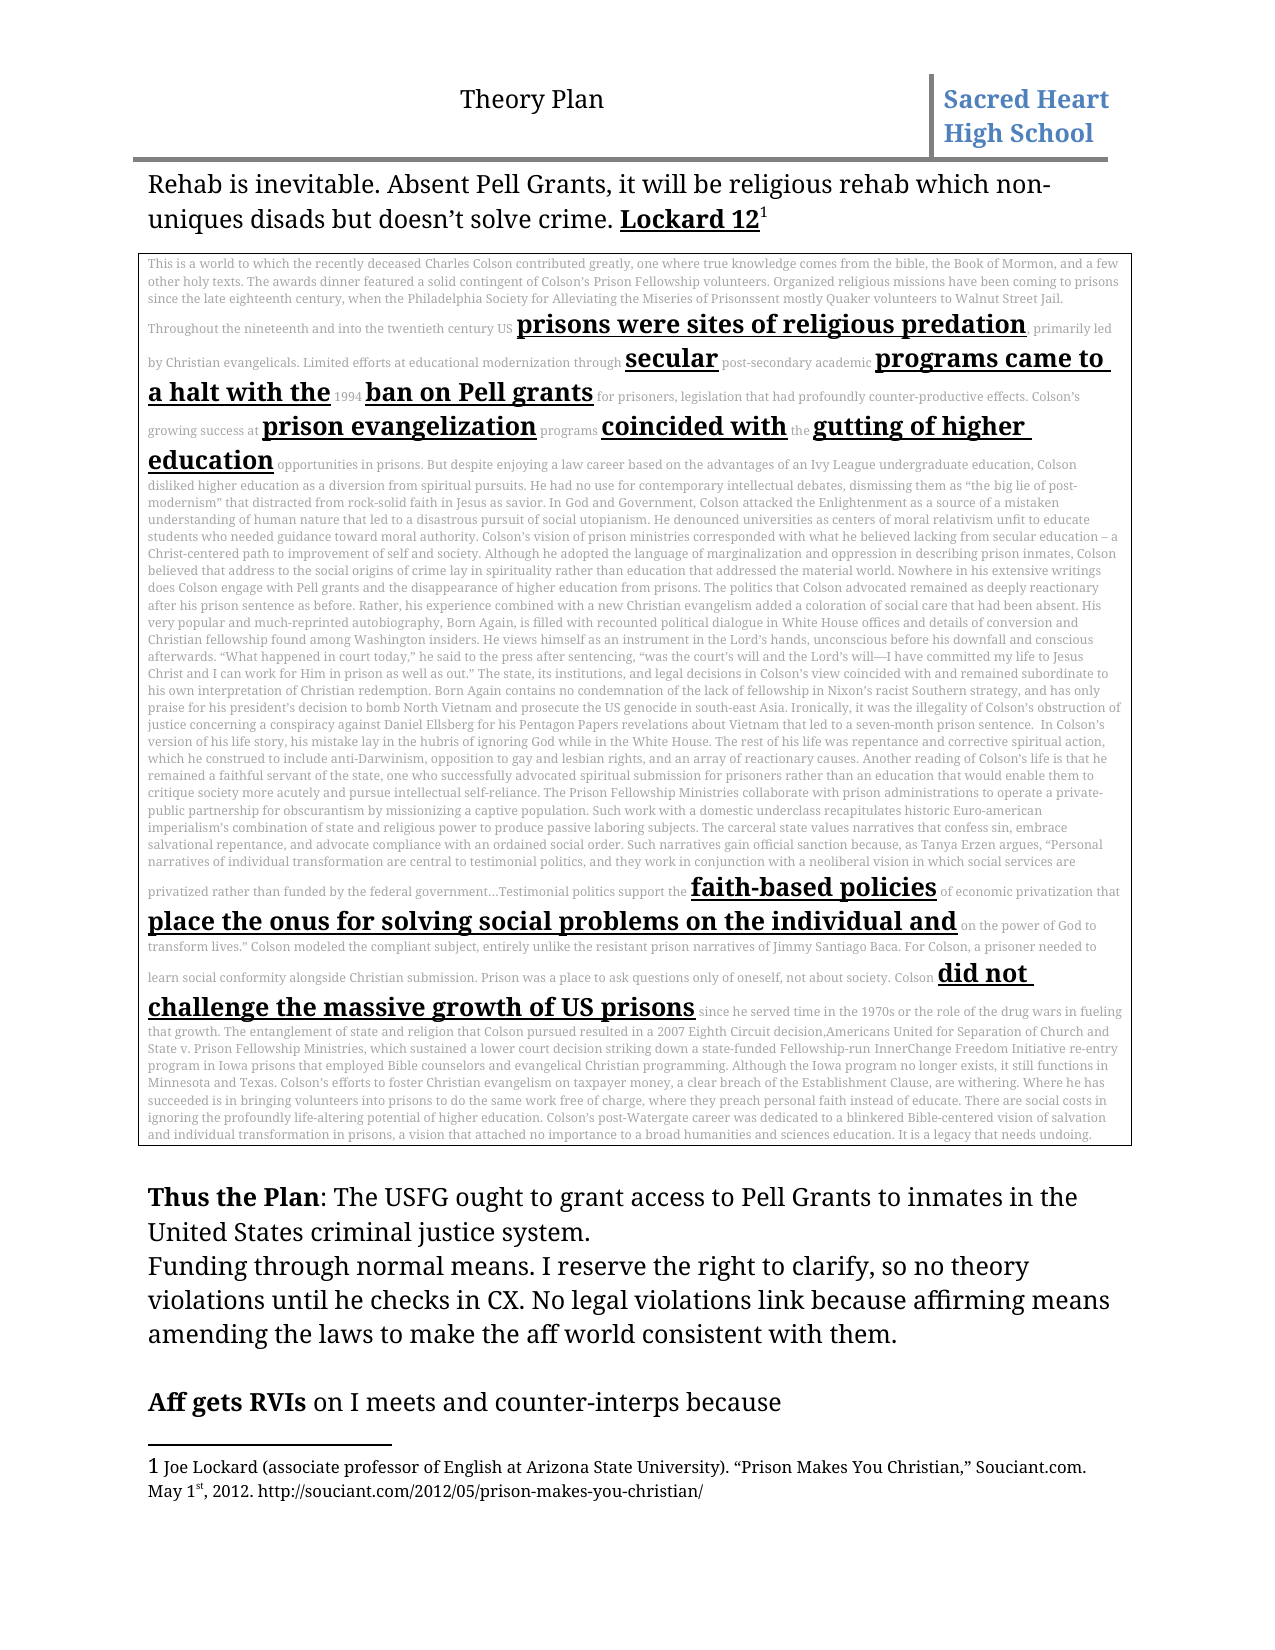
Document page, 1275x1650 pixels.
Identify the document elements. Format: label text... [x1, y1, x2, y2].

text Thus the Plan: The USFG ought to grant access to Pell Grants to inmates in the United States criminal justice system. [148, 1180, 1122, 1248]
text This is a world to which the recently deceased Charles Colson contributed greatly, one where true knowledge comes from the bible, the Book of Mormon, and a few other holy texts. The awards dinner featured a solid contingent of Colson’s Prison Fellowship volunteers. Organized religious missions have been coming to prisons since the late eighteenth century, when the Philadelphia Society for Alleviating the Miseries of Prisonssent mostly Quaker volunteers to Walnut Street Jail. Throughout the nineteenth and into the twentieth century US prisons were sites of religious predation, primarily led by Christian evangelicals. Limited efforts at educational modernization through secular post-secondary academic programs came to a halt with the 1994 ban on Pell grants for prisoners, legislation that had profoundly counter-productive effects. Colson’s growing success at prison evangelization programs coincided with the gutting of higher education opportunities in prisons. But despite enjoying a law career based on the advantages of an Ivy League undergraduate education, Colson disliked higher education as a diversion from spiritual pursuits. He had no use for contemporary intellectual debates, dismissing them as “the big lie of post-modernism” that distracted from rock-solid faith in Jesus as savior. In God and Government, Colson attacked the Enlightenment as a source of a mistaken understanding of human nature that led to a disastrous pursuit of social utopianism. He denounced universities as centers of moral relativism unfit to educate students who needed guidance toward moral authority. Colson’s vision of prison ministries corresponded with what he believed lacking from secular education – a Christ-centered path to improvement of self and society. Although he adopted the language of marginalization and oppression in describing prison inmates, Colson believed that address to the social origins of crime lay in spirituality rather than education that addressed the material world. Nowhere in his extensive writings does Colson engage with Pell grants and the disappearance of higher education from prisons. The politics that Colson advocated remained as deeply reactionary after his prison sentence as before. Rather, his experience combined with a new Christian evangelism added a coloration of social care that had been absent. His very popular and much-reprinted autobiography, Born Again, is filled with recounted political dialogue in White House offices and details of conversion and Christian fellowship found among Washington insiders. He views himself as an instrument in the Lord’s hands, unconscious before his downfall and conscious afterwards. “What happened in court today,” he said to the press after sentencing, “was the court’s will and the Lord’s will—I have committed my life to Jesus Christ and I can work for Him in prison as well as out.” The state, its institutions, and legal decisions in Colson’s view coincided with and remained subordinate to his own interpretation of Christian redemption. Born Again contains no condemnation of the lack of fellowship in Nixon’s racist Southern strategy, and has only praise for his president’s decision to bomb North Vietnam and prosecute the US genocide in south-east Asia. Ironically, it was the illegality of Colson’s obstruction of justice concerning a conspiracy against Daniel Ellsberg for his Pentagon Papers revelations about Vietnam that led to a seven-month prison sentence. In Colson’s version of his life story, his mistake lay in the hubris of ignoring God while in the White House. The rest of his life was repentance and corrective spiritual action, which he construed to include anti-Darwinism, opposition to gay and lesbian rights, and an array of reactionary causes. Another reading of Colson’s life is that he remained a faithful servant of the state, one who successfully advocated spiritual submission for prisoners rather than an education that would enable them to critique society more acutely and pursue intellectual self-reliance. The Prison Fellowship Ministries collaborate with prison administrations to operate a private-public partnership for obscurantism by missionizing a captive population. Such work with a domestic underclass recapitulates historic Euro-american imperialism’s combination of state and religious power to produce passive laboring subjects. The carceral state values narratives that confess sin, embrace salvational repentance, and advocate compliance with an ordained social order. Such narratives gain official sanction because, as Tanya Erzen argues, “Personal narratives of individual transformation are central to testimonial politics, and they work in conjunction with a neoliberal vision in which social services are privatized rather than funded by the federal government…Testimonial politics support the faith-based policies of economic privatization that place the onus for solving social problems on the individual and on the power of God to transform lives.” Colson modeled the compliant subject, entirely unlike the resistant prison narratives of Jimmy Santiago Baca. For Colson, a prisoner needed to learn social conformity alongside Christian submission. Prison was a place to ask questions only of oneself, not about society. Colson did not challenge the massive growth of US prisons since he served time in the 1970s or the role of the drug wars in fueling that growth. The entanglement of state and religion that Colson pursued resulted in a 2007 Eighth Circuit decision,Americans United for Separation of Church and State v. Prison Fellowship Ministries, which sustained a lower court decision striking down a state-funded Fellowship-run InnerChange Freedom Initiative re-entry program in Iowa prisons that employed Bible counselors and evangelical Christian programming. Although the Iowa program no longer exists, it still functions in Minnesota and Texas. Colson’s efforts to foster Christian evangelism on taxpayer money, a clear breach of the Establishment Clause, are withering. Where he has succeeded is in bringing volunteers into prisons to do the same work free of charge, where they preach personal faith instead of educate. There are social costs in ignoring the profoundly life-altering potential of higher education. Colson’s post-Watergate career was dedicated to a blinkered Bible-centered vision of salvation and individual transformation in prisons, a vision that attached no importance to a broad humanities and sciences education. It is a legacy that needs undoing. [139, 254, 1131, 1145]
text Aff gets RVIs on I meets and counter-interps because [148, 1384, 1122, 1418]
text Funding through normal means. I reserve the right to clarify, so no theory violations until he checks in CX. No legal violations link because affirming means amending the laws to make the aff world consistent with them. [148, 1248, 1122, 1350]
text Rehab is inevitable. Absent Pell Grants, it will be religious rehab which non-uniques disads but doesn’t solve crime. Lockard 12 [148, 167, 1122, 235]
